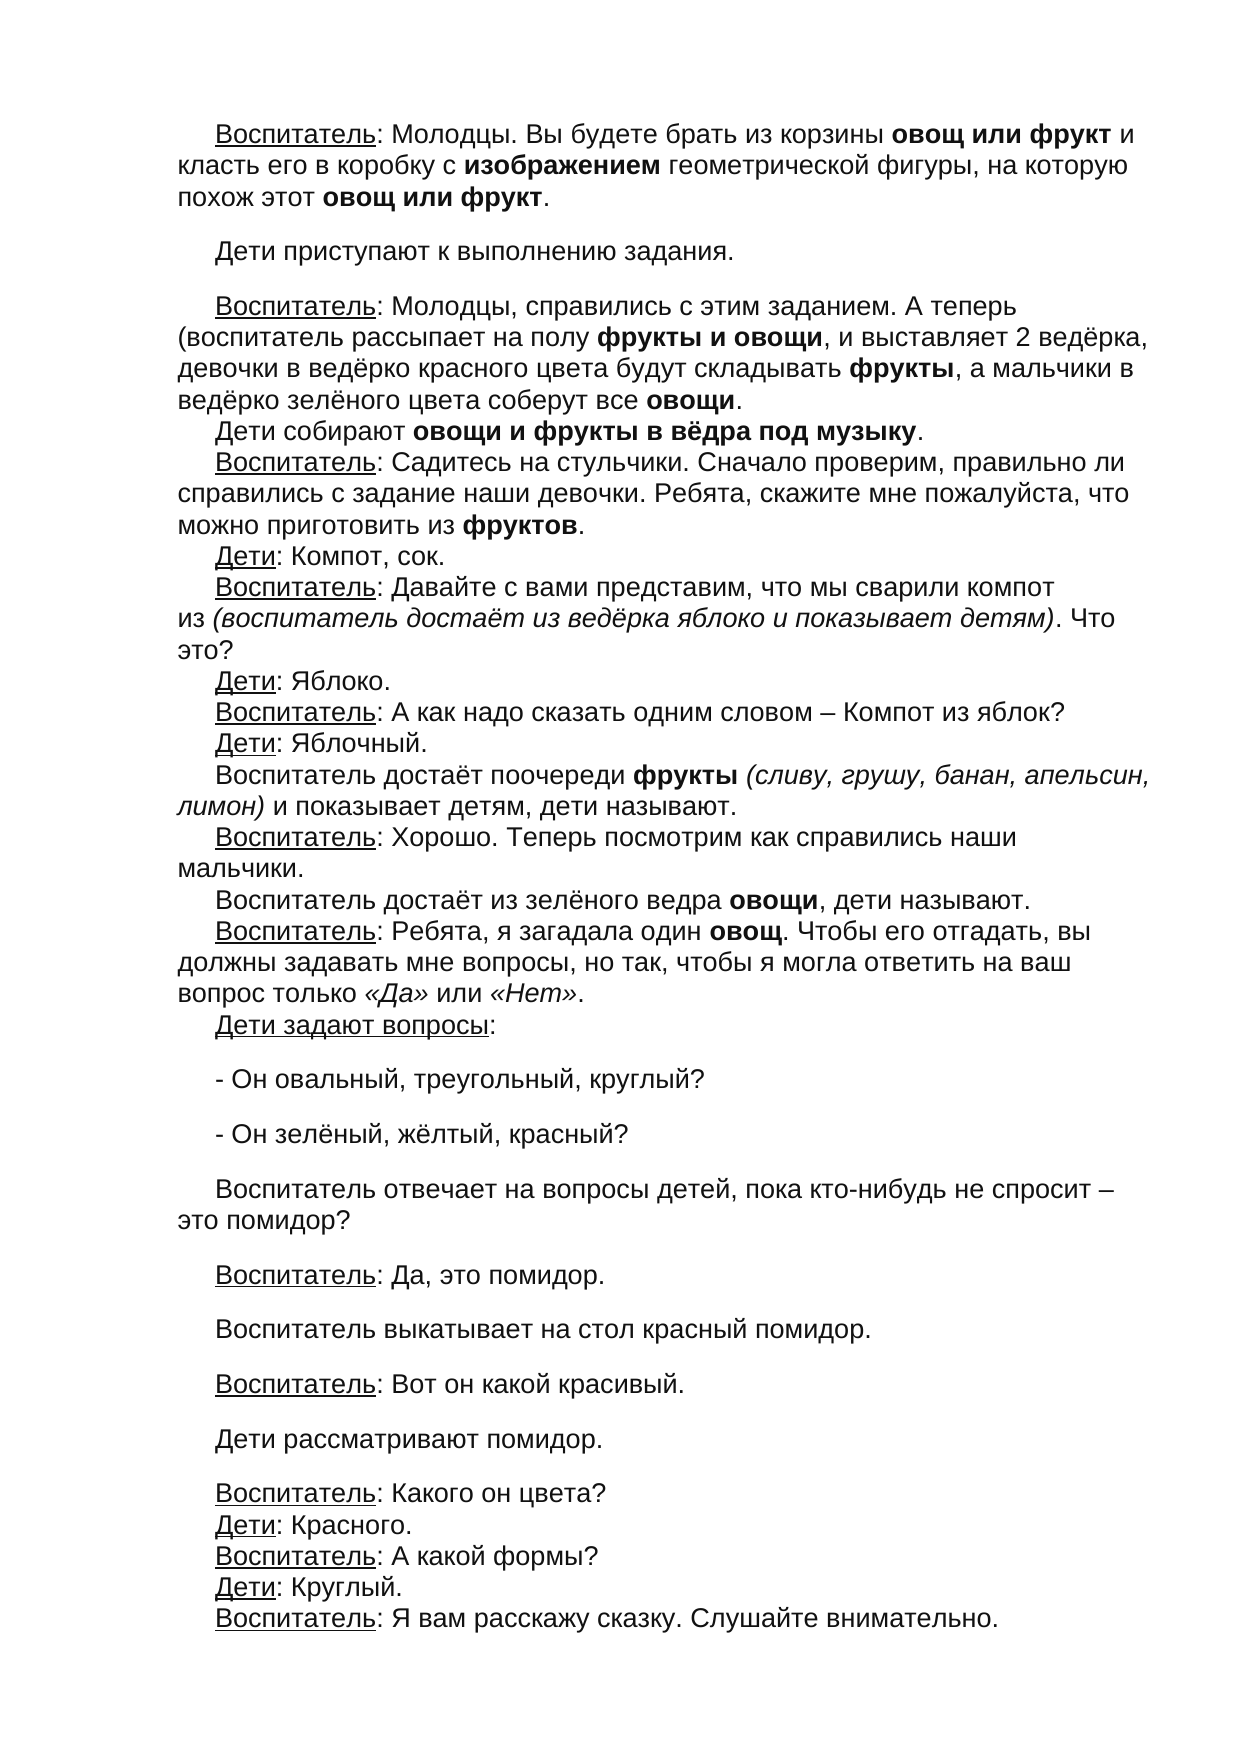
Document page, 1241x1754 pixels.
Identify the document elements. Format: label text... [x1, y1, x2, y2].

text Воспитатель: Молодцы, справились с этим заданием. А теперь (воспитатель рассыпает на полу фрукты и овощи, и выставляет 2 ведёрка, девочки в ведёрко красного цвета будут складывать фрукты, а мальчики в ведёрко зелёного цвета соберут все овощи. [177, 290, 1152, 415]
text Воспитатель: Молодцы. Вы будете брать из корзины овощ или фрукт и класть его в коробку с изображением геометрической фигуры, на которую похож этот овощ или фрукт. [177, 118, 1152, 212]
text Дети: Круглый. [177, 1571, 1152, 1602]
text Воспитатель: Ребята, я загадала один овощ. Чтобы его отгадать, вы должны задавать мне вопросы, но так, чтобы я могла ответить на ваш вопрос только «Да» или «Нет». [177, 915, 1152, 1009]
text Воспитатель: Давайте с вами представим, что мы сварили компот из (воспитатель достаёт из ведёрка яблоко и показывает детям). Что это? [177, 571, 1152, 665]
text Воспитатель отвечает на вопросы детей, пока кто-нибудь не спросит – это помидор? [177, 1173, 1152, 1235]
text - Он зелёный, жёлтый, красный? [177, 1118, 1152, 1149]
text Воспитатель достаёт поочереди фрукты (сливу, грушу, банан, апельсин, лимон) и показывает детям, дети называют. [177, 759, 1152, 821]
text - Он овальный, треугольный, круглый? [177, 1063, 1152, 1095]
text Дети: Яблочный. [177, 727, 1152, 759]
text Дети: Компот, сок. [177, 540, 1152, 571]
text Воспитатель выкатывает на стол красный помидор. [177, 1313, 1152, 1345]
text Воспитатель: Я вам расскажу сказку. Слушайте внимательно. [177, 1602, 1152, 1634]
text Воспитатель: Да, это помидор. [177, 1259, 1152, 1290]
text Воспитатель: А как надо сказать одним словом – Компот из яблок? [177, 696, 1152, 727]
text Воспитатель: Какого он цвета? [177, 1477, 1152, 1509]
text Дети приступают к выполнению задания. [177, 235, 1152, 267]
text Дети задают вопросы: [177, 1009, 1152, 1040]
text Воспитатель: Хорошо. Теперь посмотрим как справились наши мальчики. [177, 821, 1152, 884]
text Воспитатель: А какой формы? [177, 1540, 1152, 1571]
text Дети: Красного. [177, 1509, 1152, 1540]
text Дети рассматривают помидор. [177, 1423, 1152, 1454]
text Воспитатель достаёт из зелёного ведра овощи, дети называют. [177, 884, 1152, 915]
text Воспитатель: Садитесь на стульчики. Сначало проверим, правильно ли справились с задание наши девочки. Ребята, скажите мне пожалуйста, что можно приготовить из фруктов. [177, 446, 1152, 540]
text Воспитатель: Вот он какой красивый. [177, 1368, 1152, 1399]
text Дети собирают овощи и фрукты в вёдра под музыку. [177, 415, 1152, 446]
text Дети: Яблоко. [177, 665, 1152, 696]
